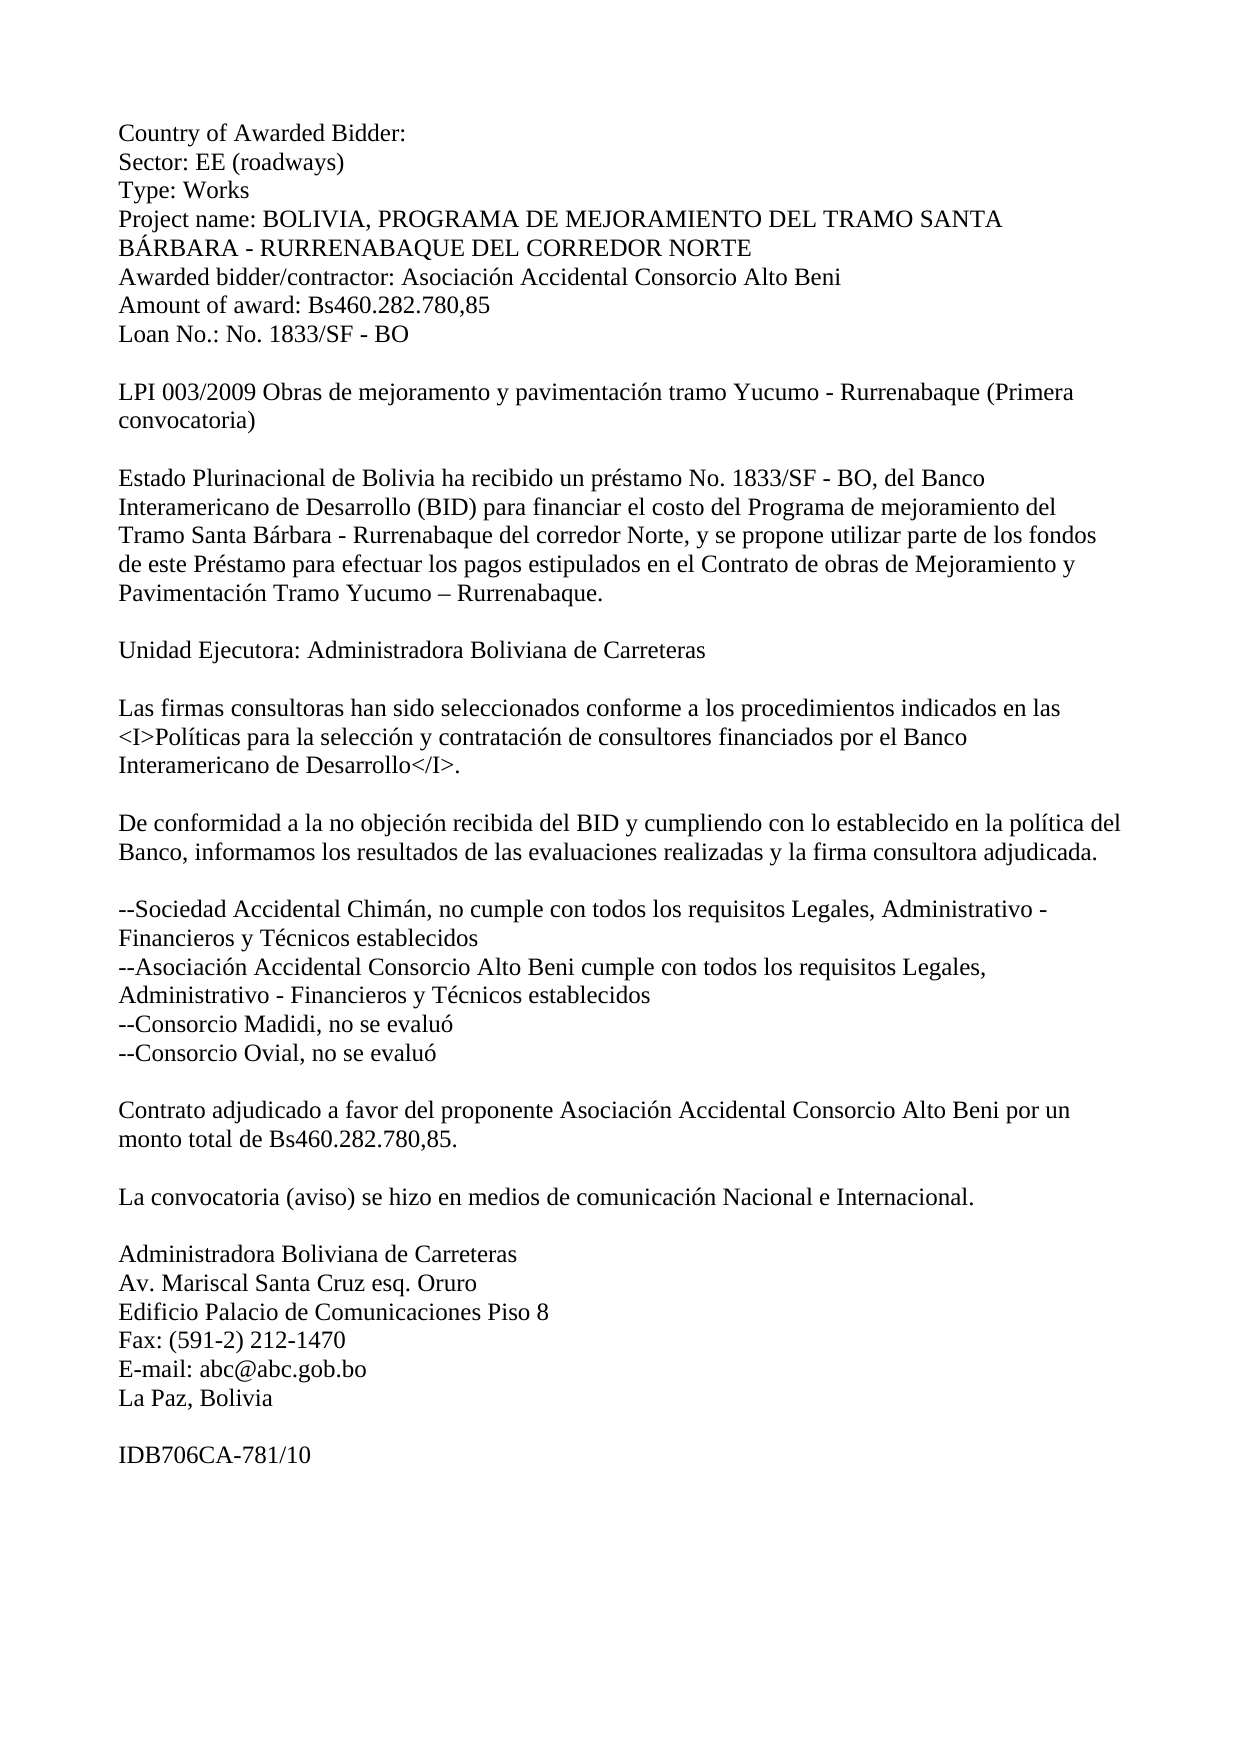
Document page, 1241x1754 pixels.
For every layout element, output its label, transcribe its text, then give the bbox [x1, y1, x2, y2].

text Type: Works [118, 176, 1122, 204]
text LPI 003/2009 Obras de mejoramento y pavimentación tramo Yucumo - Rurrenabaque (Primera convocatoria) [118, 377, 1122, 434]
text --Consorcio Ovial, no se evaluó [118, 1038, 1122, 1067]
text Edificio Palacio de Comunicaciones Piso 8 [118, 1297, 1122, 1326]
text IDB706CA-781/10 [118, 1441, 1122, 1469]
text Las firmas consultoras han sido seleccionados conforme a los procedimientos indicados en las <I>Políticas para la selección y contratación de consultores financiados por el Banco Interamericano de Desarrollo</I>. [118, 693, 1122, 779]
text --Asociación Accidental Consorcio Alto Beni cumple con todos los requisitos Legales, Administrativo - Financieros y Técnicos establecidos [118, 952, 1122, 1009]
text La Paz, Bolivia [118, 1383, 1122, 1412]
text --Consorcio Madidi, no se evaluó [118, 1009, 1122, 1038]
text La convocatoria (aviso) se hizo en medios de comunicación Nacional e Internacional. [118, 1182, 1122, 1211]
text Unidad Ejecutora: Administradora Boliviana de Carreteras [118, 636, 1122, 664]
text Country of Awarded Bidder: [118, 118, 1122, 147]
text Awarded bidder/contractor: Asociación Accidental Consorcio Alto Beni [118, 262, 1122, 291]
text Administradora Boliviana de Carreteras [118, 1239, 1122, 1268]
text Av. Mariscal Santa Cruz esq. Oruro [118, 1268, 1122, 1297]
text E-mail: abc@abc.gob.bo [118, 1354, 1122, 1383]
text Contrato adjudicado a favor del proponente Asociación Accidental Consorcio Alto Beni por un monto total de Bs460.282.780,85. [118, 1096, 1122, 1153]
text Loan No.: No. 1833/SF - BO [118, 319, 1122, 348]
text Sector: EE (roadways) [118, 147, 1122, 176]
text Project name: BOLIVIA, PROGRAMA DE MEJORAMIENTO DEL TRAMO SANTA BÁRBARA - RURRENABAQUE DEL CORREDOR NORTE [118, 204, 1122, 262]
text --Sociedad Accidental Chimán, no cumple con todos los requisitos Legales, Administrativo -Financieros y Técnicos establecidos [118, 894, 1122, 952]
text Fax: (591-2) 212-1470 [118, 1326, 1122, 1354]
text Estado Plurinacional de Bolivia ha recibido un préstamo No. 1833/SF - BO, del Banco Interamericano de Desarrollo (BID) para financiar el costo del Programa de mejoramiento del Tramo Santa Bárbara - Rurrenabaque del corredor Norte, y se propone utilizar parte de los fondos de este Préstamo para efectuar los pagos estipulados en el Contrato de obras de Mejoramiento y Pavimentación Tramo Yucumo – Rurrenabaque. [118, 463, 1122, 607]
text De conformidad a la no objeción recibida del BID y cumpliendo con lo establecido en la política del Banco, informamos los resultados de las evaluaciones realizadas y la firma consultora adjudicada. [118, 808, 1122, 866]
text Amount of award: Bs460.282.780,85 [118, 291, 1122, 319]
